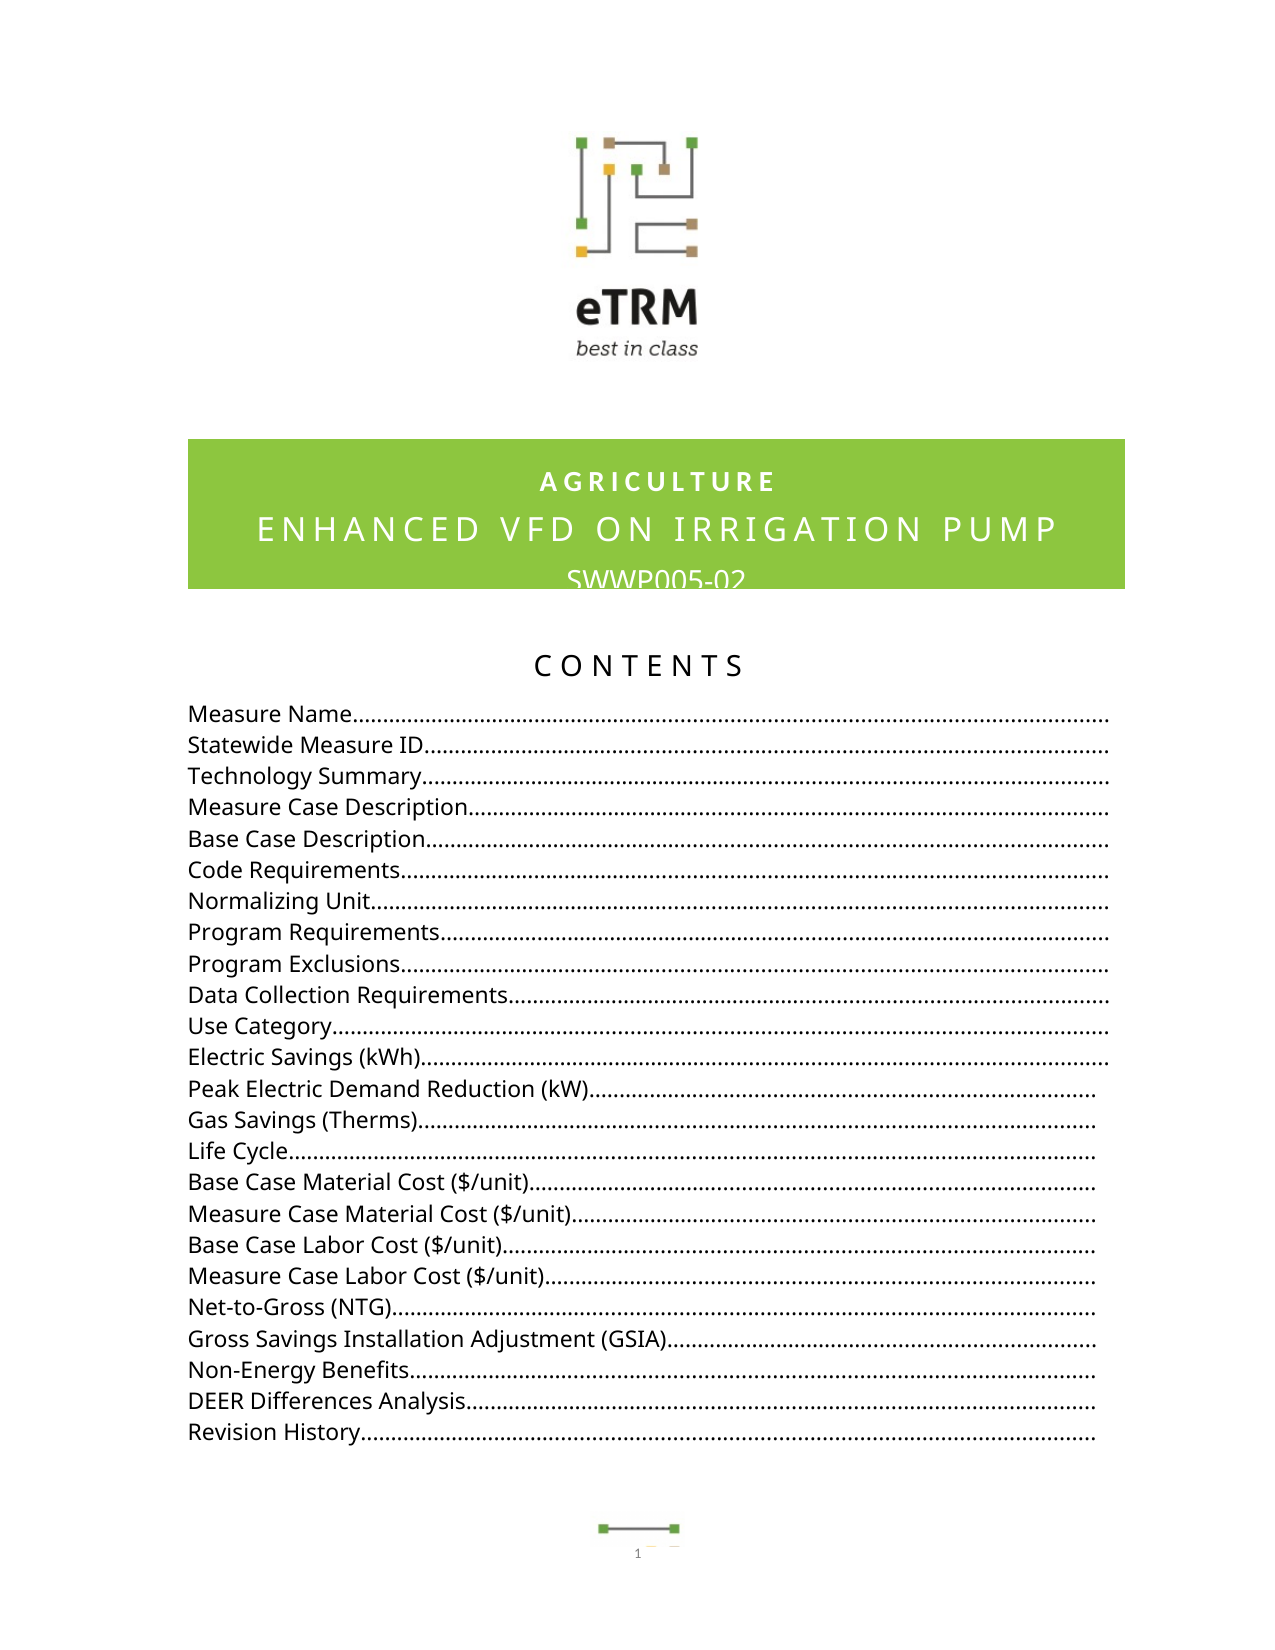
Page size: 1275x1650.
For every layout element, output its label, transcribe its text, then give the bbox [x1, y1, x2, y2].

picture [589, 1512, 684, 1547]
text Measure Case Labor Cost ($/unit) 15 [187, 1260, 1087, 1291]
text Base Case Description 4 [187, 822, 1087, 854]
text Program Requirements 5 [187, 916, 1087, 947]
text Net-to-Gross (NTG) 15 [187, 1291, 1087, 1322]
text Electric Savings (kWh) 7 [187, 1041, 1087, 1072]
text Measure Name 2 [187, 697, 1087, 729]
text Life Cycle 11 [187, 1135, 1087, 1166]
text Gas Savings (Therms) 11 [187, 1104, 1087, 1135]
text Measure Case Description 3 [187, 791, 1087, 822]
text Non-Energy Benefits 16 [187, 1354, 1087, 1385]
text Gross Savings Installation Adjustment (GSIA) 15 [187, 1322, 1087, 1354]
text DEER Differences Analysis 16 [187, 1385, 1087, 1416]
text Revision History 17 [187, 1416, 1087, 1447]
text Statewide Measure ID 2 [187, 729, 1087, 760]
text Measure Case Material Cost ($/unit) 12 [187, 1197, 1087, 1229]
text Peak Electric Demand Reduction (kW) 11 [187, 1072, 1087, 1104]
text Normalizing Unit 5 [187, 885, 1087, 916]
text Use Category 6 [187, 1010, 1087, 1041]
picture [560, 131, 715, 362]
table_header Agriculture Enhanced vfd on Irrigation pump SWWP005-02 [188, 439, 1125, 589]
text Data Collection Requirements 6 [187, 979, 1087, 1010]
text Program Exclusions 6 [187, 947, 1087, 979]
text Base Case Material Cost ($/unit) 12 [187, 1166, 1087, 1197]
text CONTENTS [150, 645, 1125, 685]
text Technology Summary 2 [187, 760, 1087, 791]
text Code Requirements 4 [187, 854, 1087, 885]
text Base Case Labor Cost ($/unit) 15 [187, 1229, 1087, 1260]
